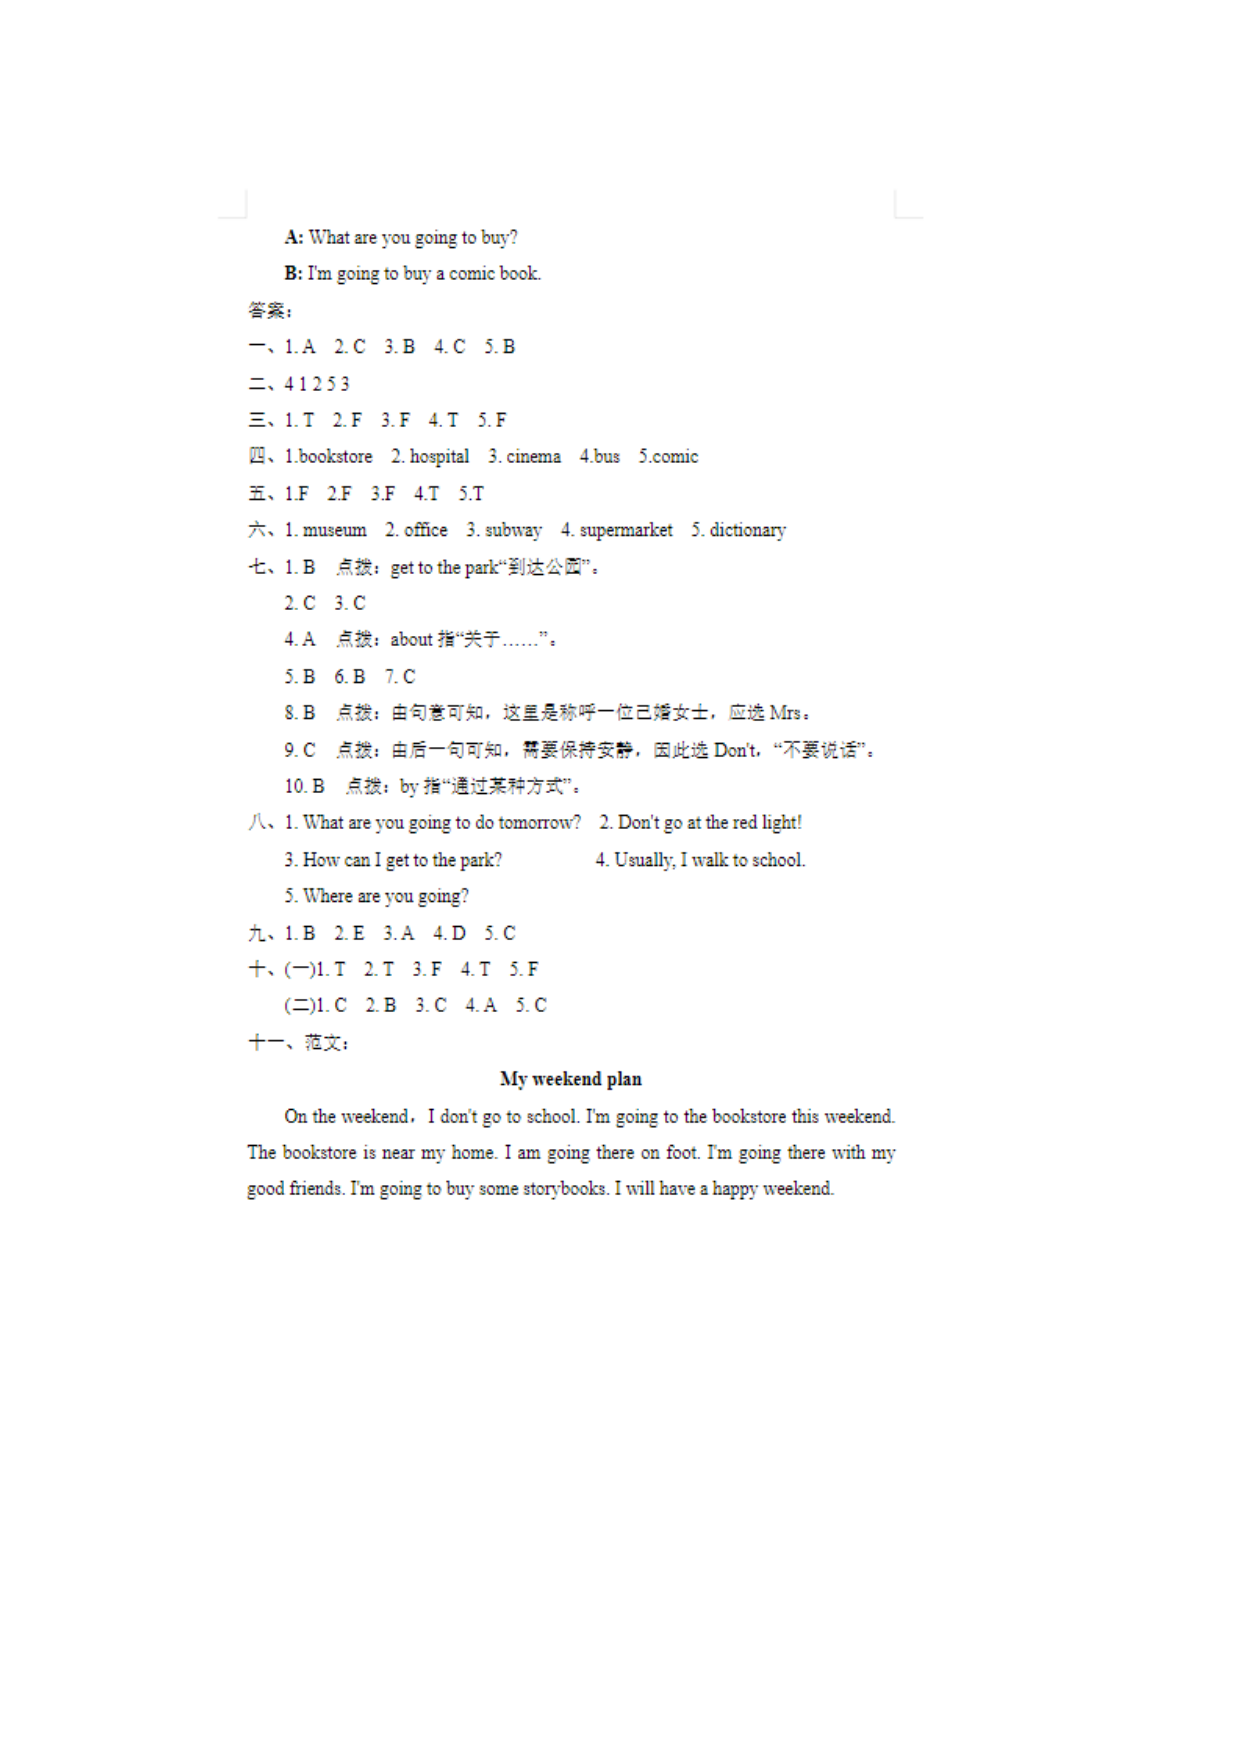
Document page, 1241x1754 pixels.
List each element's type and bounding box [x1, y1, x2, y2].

picture [187, 162, 944, 1267]
